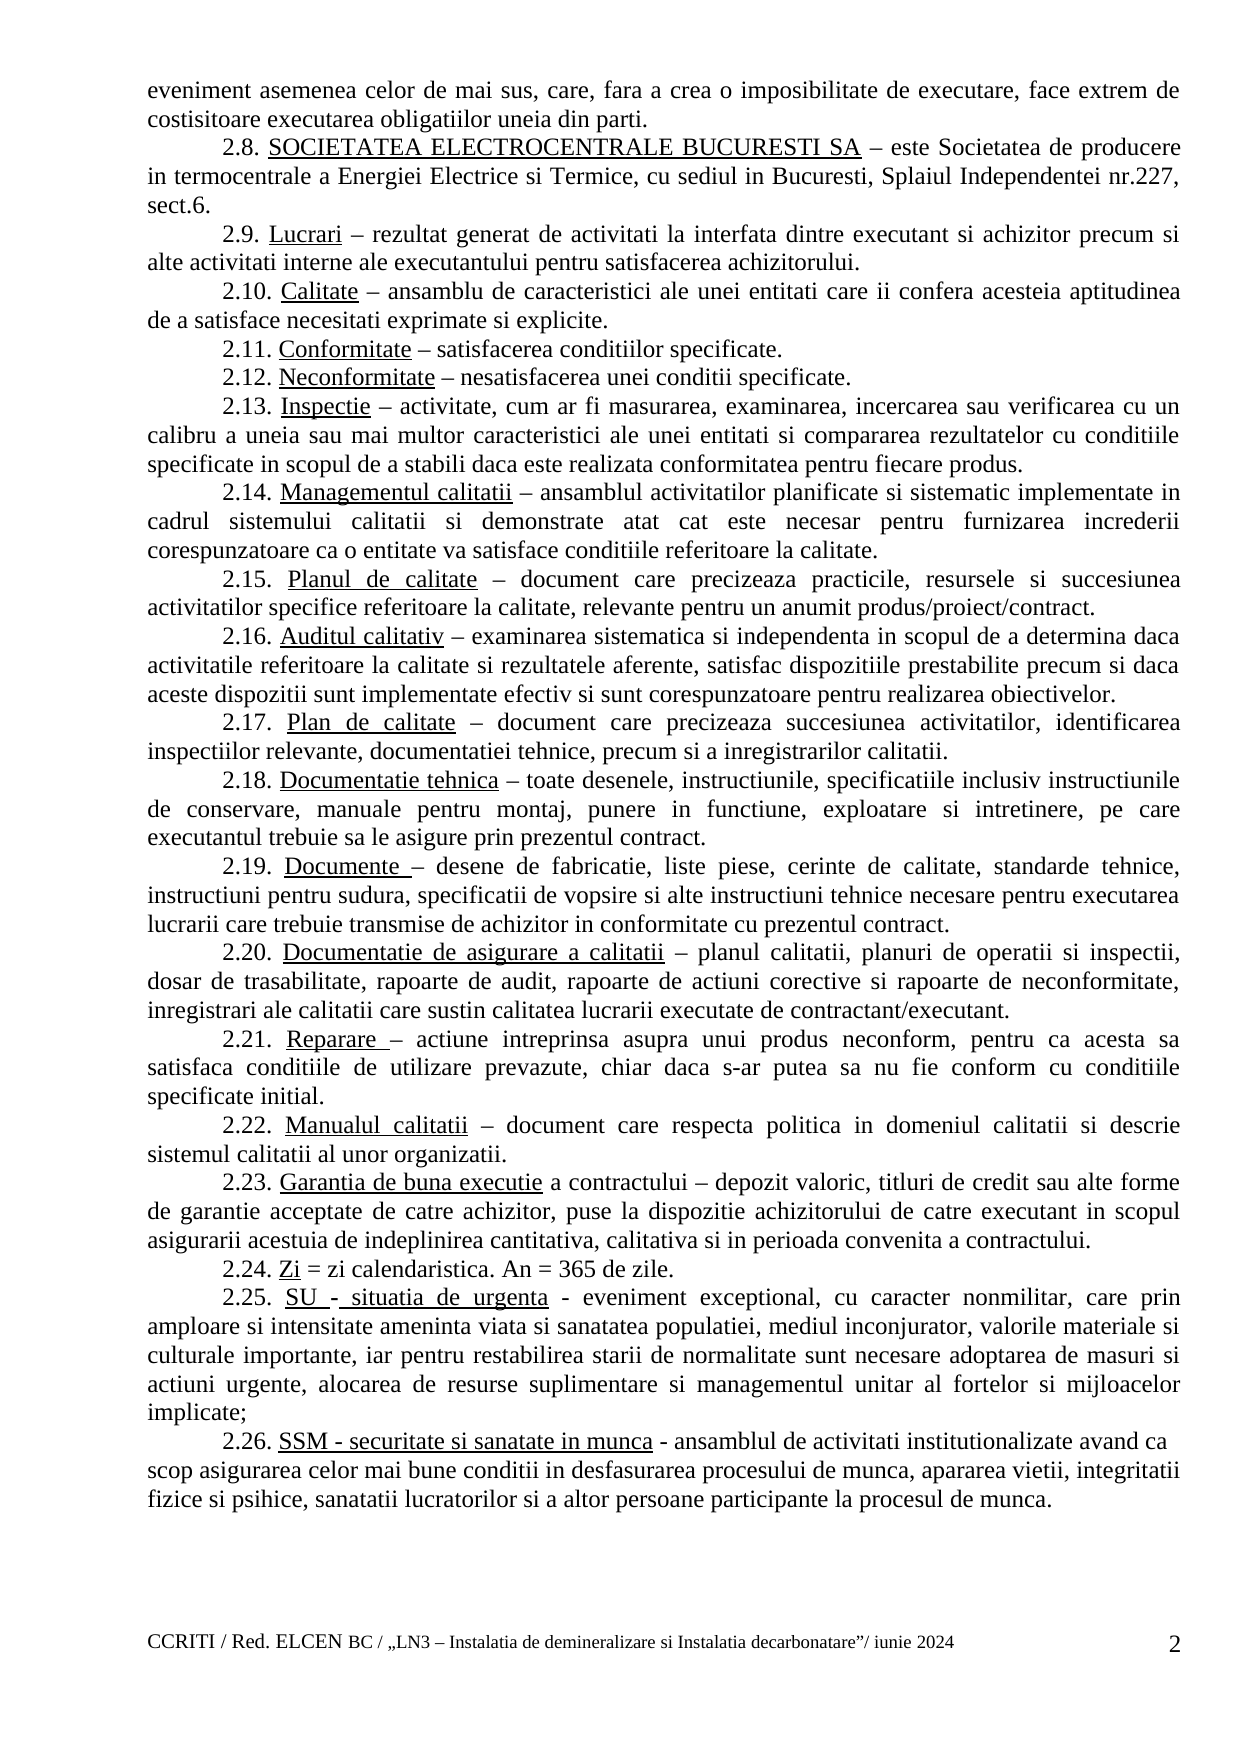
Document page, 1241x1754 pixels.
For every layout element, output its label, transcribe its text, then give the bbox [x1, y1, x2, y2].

text 2.8. SOCIETATEA ELECTROCENTRALE BUCURESTI SA – este Societatea de producere in termocentrale a Energiei Electrice si Termice, cu sediul in Bucuresti, Splaiul Independentei nr.227, sect.6. [147, 132, 1181, 219]
text 2.18. Documentatie tehnica – toate desenele, instructiunile, specificatiile inclusiv instructiunile de conservare, manuale pentru montaj, punere in functiune, exploatare si intretinere, pe care executantul trebuie sa le asigure prin prezentul contract. [147, 765, 1181, 851]
text 2.9. Lucrari – rezultat generat de activitati la interfata dintre executant si achizitor precum si alte activitati interne ale executantului pentru satisfacerea achizitorului. [147, 219, 1181, 276]
text 2.14. Managementul calitatii – ansamblul activitatilor planificate si sistematic implementate in cadrul sistemului calitatii si demonstrate atat cat este necesar pentru furnizarea increderii corespunzatoare ca o entitate va satisface conditiile referitoare la calitate. [147, 477, 1181, 564]
text 2.15. Planul de calitate – document care precizeaza practicile, resursele si succesiunea activitatilor specifice referitoare la calitate, relevante pentru un anumit produs/proiect/contract. [147, 564, 1181, 621]
text 2.12. Neconformitate – nesatisfacerea unei conditii specificate. [147, 362, 1181, 391]
text 2.13. Inspectie – activitate, cum ar fi masurarea, examinarea, incercarea sau verificarea cu un calibru a uneia sau mai multor caracteristici ale unei entitati si compararea rezultatelor cu conditiile specificate in scopul de a stabili daca este realizata conformitatea pentru fiecare produs. [147, 391, 1181, 477]
text 2.20. Documentatie de asigurare a calitatii – planul calitatii, planuri de operatii si inspectii, dosar de trasabilitate, rapoarte de audit, rapoarte de actiuni corective si rapoarte de neconformitate, inregistrari ale calitatii care sustin calitatea lucrarii executate de contractant/executant. [147, 937, 1181, 1024]
text 2.21. Reparare – actiune intreprinsa asupra unui produs neconform, pentru ca acesta sa satisfaca conditiile de utilizare prevazute, chiar daca s-ar putea sa nu fie conform cu conditiile specificate initial. [147, 1024, 1181, 1110]
text 2.24. Zi = zi calendaristica. An = 365 de zile. [147, 1254, 1181, 1282]
text 2.23. Garantia de buna executie a contractului – depozit valoric, titluri de credit sau alte forme de garantie acceptate de catre achizitor, puse la dispozitie achizitorului de catre executant in scopul asigurarii acestuia de indeplinirea cantitativa, calitativa si in perioada convenita a contractului. [147, 1167, 1181, 1254]
text 2.25. SU - situatia de urgenta - eveniment exceptional, cu caracter nonmilitar, care prin amploare si intensitate ameninta viata si sanatatea populatiei, mediul inconjurator, valorile materiale si culturale importante, iar pentru restabilirea starii de normalitate sunt necesare adoptarea de masuri si actiuni urgente, alocarea de resurse suplimentare si managementul unitar al fortelor si mijloacelor implicate; [147, 1282, 1181, 1426]
text 2.17. Plan de calitate – document care precizeaza succesiunea activitatilor, identificarea inspectiilor relevante, documentatiei tehnice, precum si a inregistrarilor calitatii. [147, 707, 1181, 765]
text 2.22. Manualul calitatii – document care respecta politica in domeniul calitatii si descrie sistemul calitatii al unor organizatii. [147, 1110, 1181, 1167]
text 2.16. Auditul calitativ – examinarea sistematica si independenta in scopul de a determina daca activitatile referitoare la calitate si rezultatele aferente, satisfac dispozitiile prestabilite precum si daca aceste dispozitii sunt implementate efectiv si sunt corespunzatoare pentru realizarea obiectivelor. [147, 621, 1181, 707]
text 2.19. Documente – desene de fabricatie, liste piese, cerinte de calitate, standarde tehnice, instructiuni pentru sudura, specificatii de vopsire si alte instructiuni tehnice necesare pentru executarea lucrarii care trebuie transmise de achizitor in conformitate cu prezentul contract. [147, 851, 1181, 937]
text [147, 75, 1181, 132]
text 2.11. Conformitate – satisfacerea conditiilor specificate. [147, 334, 1181, 362]
text 2.26. SSM - securitate si sanatate in munca - ansamblul de activitati institutionalizate avand ca scop asigurarea celor mai bune conditii in desfasurarea procesului de munca, apararea vietii, integritatii fizice si psihice, sanatatii lucratorilor si a altor persoane participante la procesul de munca. [147, 1426, 1181, 1512]
text 2.10. Calitate – ansamblu de caracteristici ale unei entitati care ii confera acesteia aptitudinea de a satisface necesitati exprimate si explicite. [147, 276, 1181, 334]
